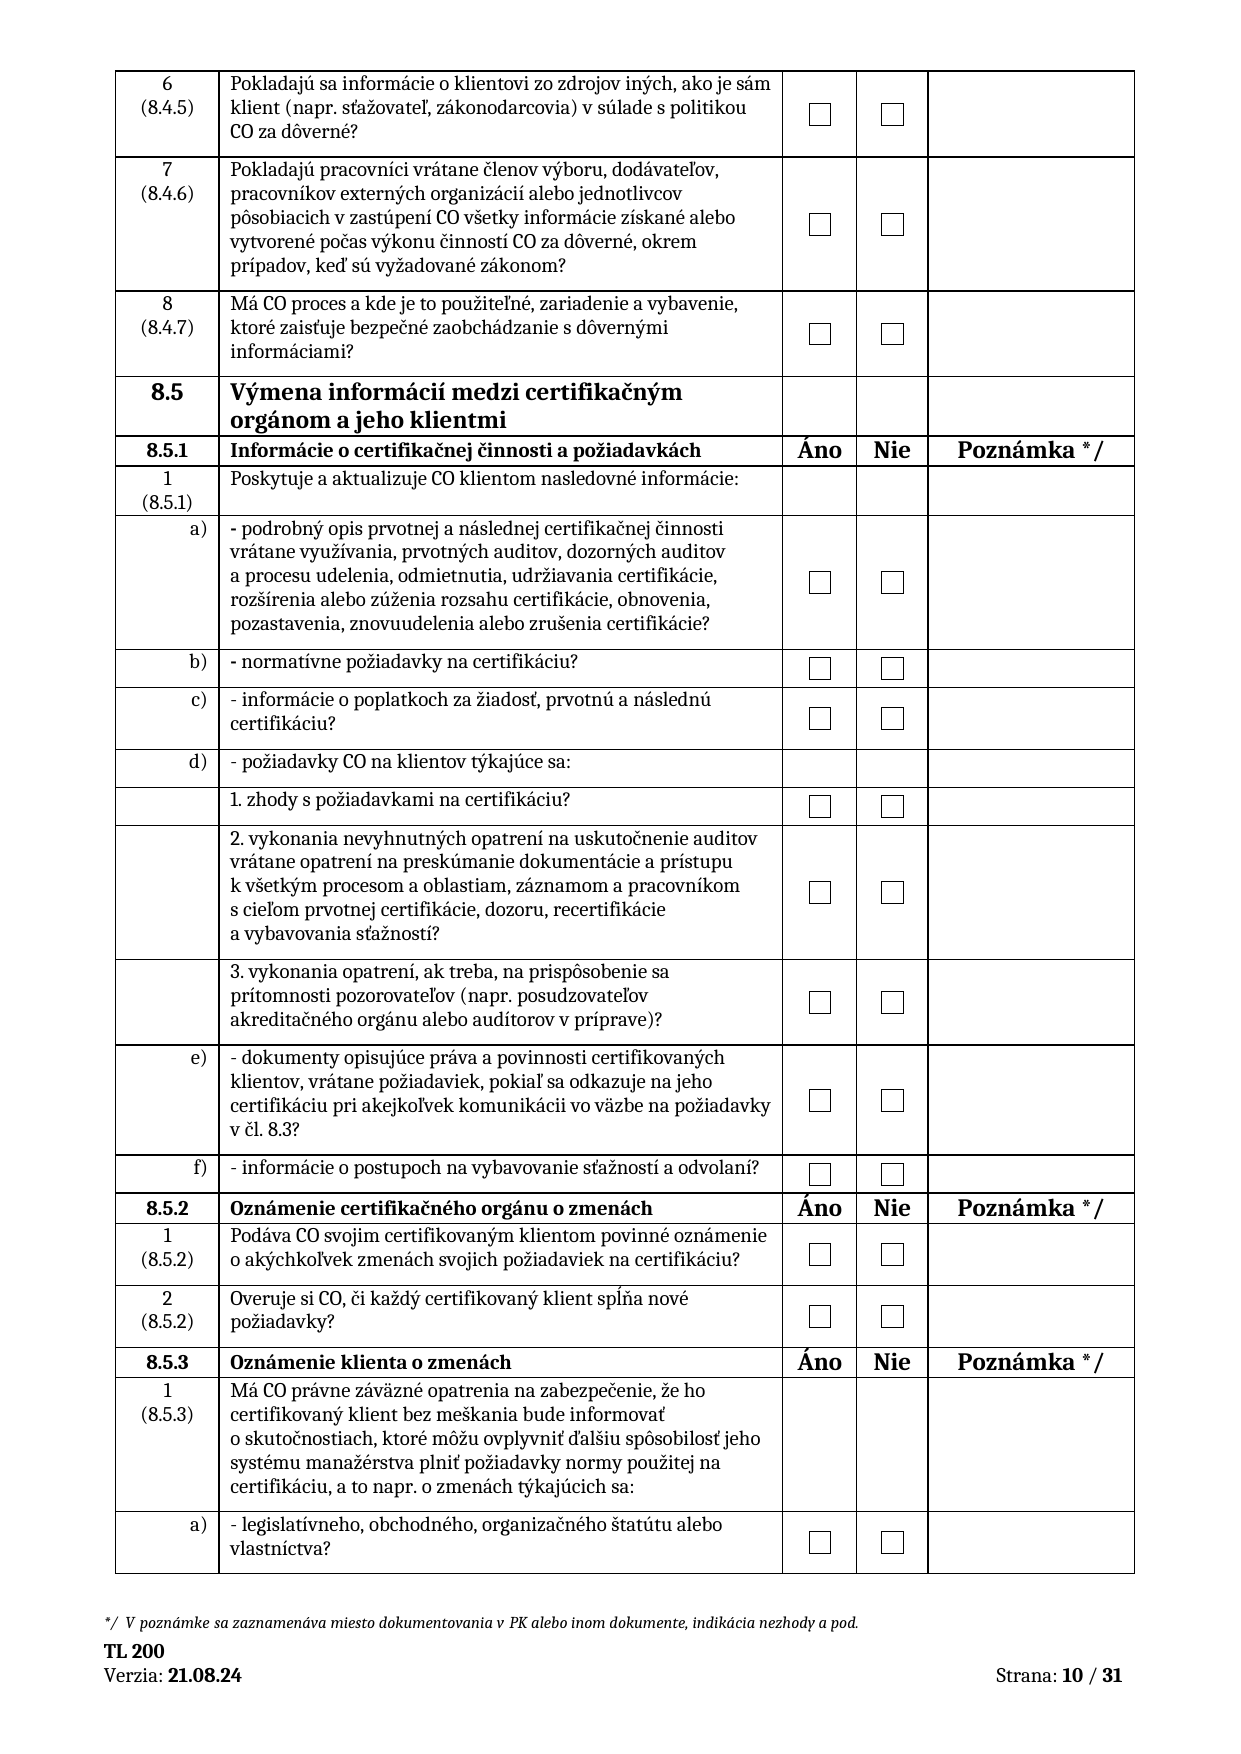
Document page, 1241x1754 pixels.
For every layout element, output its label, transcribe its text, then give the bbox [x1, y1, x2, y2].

table_cell - legislatívneho, obchodného, organizačného štatútu alebo vlastníctva? [220, 1512, 782, 1573]
table_cell 1 (8.5.3) [116, 1378, 218, 1511]
table_cell [783, 650, 856, 687]
table_cell f) [116, 1156, 218, 1192]
table_cell 7 (8.4.6) [116, 158, 218, 290]
table_cell [857, 960, 927, 1044]
table_cell Informácie o certifikačnej činnosti a požiadavkách [220, 437, 782, 465]
table_cell [857, 1046, 927, 1154]
table_cell a) [116, 516, 218, 648]
table_cell Áno [783, 437, 856, 465]
table_cell Nie [857, 1348, 927, 1377]
table_cell [929, 292, 1134, 376]
table_cell [783, 467, 856, 515]
table_cell 8.5.1 [116, 437, 218, 465]
table_cell - dokumenty opisujúce práva a povinnosti certifikovaných klientov, vrátane požiadaviek, pokiaľ sa odkazuje na jeho certifikáciu pri akejkoľvek komunikácii vo väzbe na požiadavky v čl. 8.3? [220, 1046, 782, 1154]
table_cell b) [116, 650, 218, 687]
table_cell 1 (8.5.1) [116, 467, 218, 515]
table_cell [783, 377, 856, 435]
table_cell [857, 688, 927, 748]
table_cell [116, 788, 218, 824]
table_cell [929, 1156, 1134, 1192]
table_cell Má CO právne záväzné opatrenia na zabezpečenie, že ho certifikovaný klient bez meškania bude informovať o skutočnostiach, ktoré môžu ovplyvniť ďalšiu spôsobilosť jeho systému manažérstva plniť požiadavky normy použitej na certifikáciu, a to napr. o zmenách týkajúcich sa: [220, 1378, 782, 1511]
table_cell [783, 960, 856, 1044]
table_cell [857, 1512, 927, 1573]
table_cell [857, 826, 927, 958]
table_cell Výmena informácií medzi certifikačným orgánom a jeho klientmi [220, 377, 782, 435]
table_cell 1. zhody s požiadavkami na certifikáciu? [220, 788, 782, 824]
table_cell Poznámka */ [929, 1194, 1134, 1223]
table_cell [783, 72, 856, 156]
table_cell Poskytuje a aktualizuje CO klientom nasledovné informácie: [220, 467, 782, 515]
table_cell [857, 1156, 927, 1192]
table_cell [783, 1286, 856, 1347]
table_cell Nie [857, 1194, 927, 1223]
table_cell [929, 960, 1134, 1044]
table_cell 8 (8.4.7) [116, 292, 218, 376]
table_cell a) [116, 1512, 218, 1573]
table_cell [857, 467, 927, 515]
table_cell Pokladajú sa informácie o klientovi zo zdrojov iných, ako je sám klient (napr. sťažovateľ, zákonodarcovia) v súlade s politikou CO za dôverné? [220, 72, 782, 156]
table_cell [783, 1224, 856, 1284]
table_cell 2. vykonania nevyhnutných opatrení na uskutočnenie auditov vrátane opatrení na preskúmanie dokumentácie a prístupu k všetkým procesom a oblastiam, záznamom a pracovníkom s cieľom prvotnej certifikácie, dozoru, recertifikácie a vybavovania sťažností? [220, 826, 782, 958]
table_cell [929, 826, 1134, 958]
table_cell Oznámenie certifikačného orgánu o zmenách [220, 1194, 782, 1223]
table_cell [783, 1512, 856, 1573]
table_cell 8.5.2 [116, 1194, 218, 1223]
table_cell [929, 688, 1134, 748]
table_cell [783, 750, 856, 787]
table_cell [929, 1286, 1134, 1347]
table_cell [929, 1224, 1134, 1284]
table_cell 6 (8.4.5) [116, 72, 218, 156]
table_cell Poznámka */ [929, 437, 1134, 465]
table_cell [929, 1378, 1134, 1511]
table_cell [857, 650, 927, 687]
table_cell [857, 158, 927, 290]
table_cell [783, 516, 856, 648]
table_cell Má CO proces a kde je to použiteľné, zariadenie a vybavenie, ktoré zaisťuje bezpečné zaobchádzanie s dôvernými informáciami? [220, 292, 782, 376]
table_cell [929, 377, 1134, 435]
table_cell [929, 750, 1134, 787]
table_cell - normatívne požiadavky na certifikáciu? [220, 650, 782, 687]
table_cell Áno [783, 1348, 856, 1377]
table_cell [929, 1512, 1134, 1573]
table_cell [116, 826, 218, 958]
table_cell [929, 788, 1134, 824]
table_cell [857, 1286, 927, 1347]
table_cell [929, 650, 1134, 687]
table_cell [783, 688, 856, 748]
table_cell [929, 1046, 1134, 1154]
table_cell 1 (8.5.2) [116, 1224, 218, 1284]
table_cell 3. vykonania opatrení, ak treba, na prispôsobenie sa prítomnosti pozorovateľov (napr. posudzovateľov akreditačného orgánu alebo audítorov v príprave)? [220, 960, 782, 1044]
table_cell 8.5.3 [116, 1348, 218, 1377]
table_cell Overuje si CO, či každý certifikovaný klient spĺňa nové požiadavky? [220, 1286, 782, 1347]
table_cell Podáva CO svojim certifikovaným klientom povinné oznámenie o akýchkoľvek zmenách svojich požiadaviek na certifikáciu? [220, 1224, 782, 1284]
table_cell [929, 516, 1134, 648]
table_cell [783, 158, 856, 290]
table_cell [116, 960, 218, 1044]
table_cell [783, 1046, 856, 1154]
table_cell [929, 467, 1134, 515]
table_cell [783, 1378, 856, 1511]
table_cell Nie [857, 437, 927, 465]
table_cell [929, 72, 1134, 156]
table_cell e) [116, 1046, 218, 1154]
table_cell [857, 1378, 927, 1511]
table_cell [857, 377, 927, 435]
table_cell [857, 788, 927, 824]
table_cell [857, 750, 927, 787]
table_cell [783, 1156, 856, 1192]
table_cell - požiadavky CO na klientov týkajúce sa: [220, 750, 782, 787]
table_cell Áno [783, 1194, 856, 1223]
table_cell [857, 292, 927, 376]
table_cell [783, 826, 856, 958]
table_cell [929, 158, 1134, 290]
table_cell Oznámenie klienta o zmenách [220, 1348, 782, 1377]
table_cell 2 (8.5.2) [116, 1286, 218, 1347]
table_cell [857, 72, 927, 156]
table_cell d) [116, 750, 218, 787]
table_cell Pokladajú pracovníci vrátane členov výboru, dodávateľov, pracovníkov externých organizácií alebo jednotlivcov pôsobiacich v zastúpení CO všetky informácie získané alebo vytvorené počas výkonu činností CO za dôverné, okrem prípadov, keď sú vyžadované zákonom? [220, 158, 782, 290]
table_cell [783, 292, 856, 376]
table_cell - informácie o poplatkoch za žiadosť, prvotnú a následnú certifikáciu? [220, 688, 782, 748]
table_cell [857, 1224, 927, 1284]
table_cell Poznámka */ [929, 1348, 1134, 1377]
table_cell - informácie o postupoch na vybavovanie sťažností a odvolaní? [220, 1156, 782, 1192]
table_cell - podrobný opis prvotnej a následnej certifikačnej činnosti vrátane využívania, prvotných auditov, dozorných auditov a procesu udelenia, odmietnutia, udržiavania certifikácie, rozšírenia alebo zúženia rozsahu certifikácie, obnovenia, pozastavenia, znovuudelenia alebo zrušenia certifikácie? [220, 516, 782, 648]
table_cell [857, 516, 927, 648]
table_cell c) [116, 688, 218, 748]
table_cell 8.5 [116, 377, 218, 435]
table_cell [783, 788, 856, 824]
